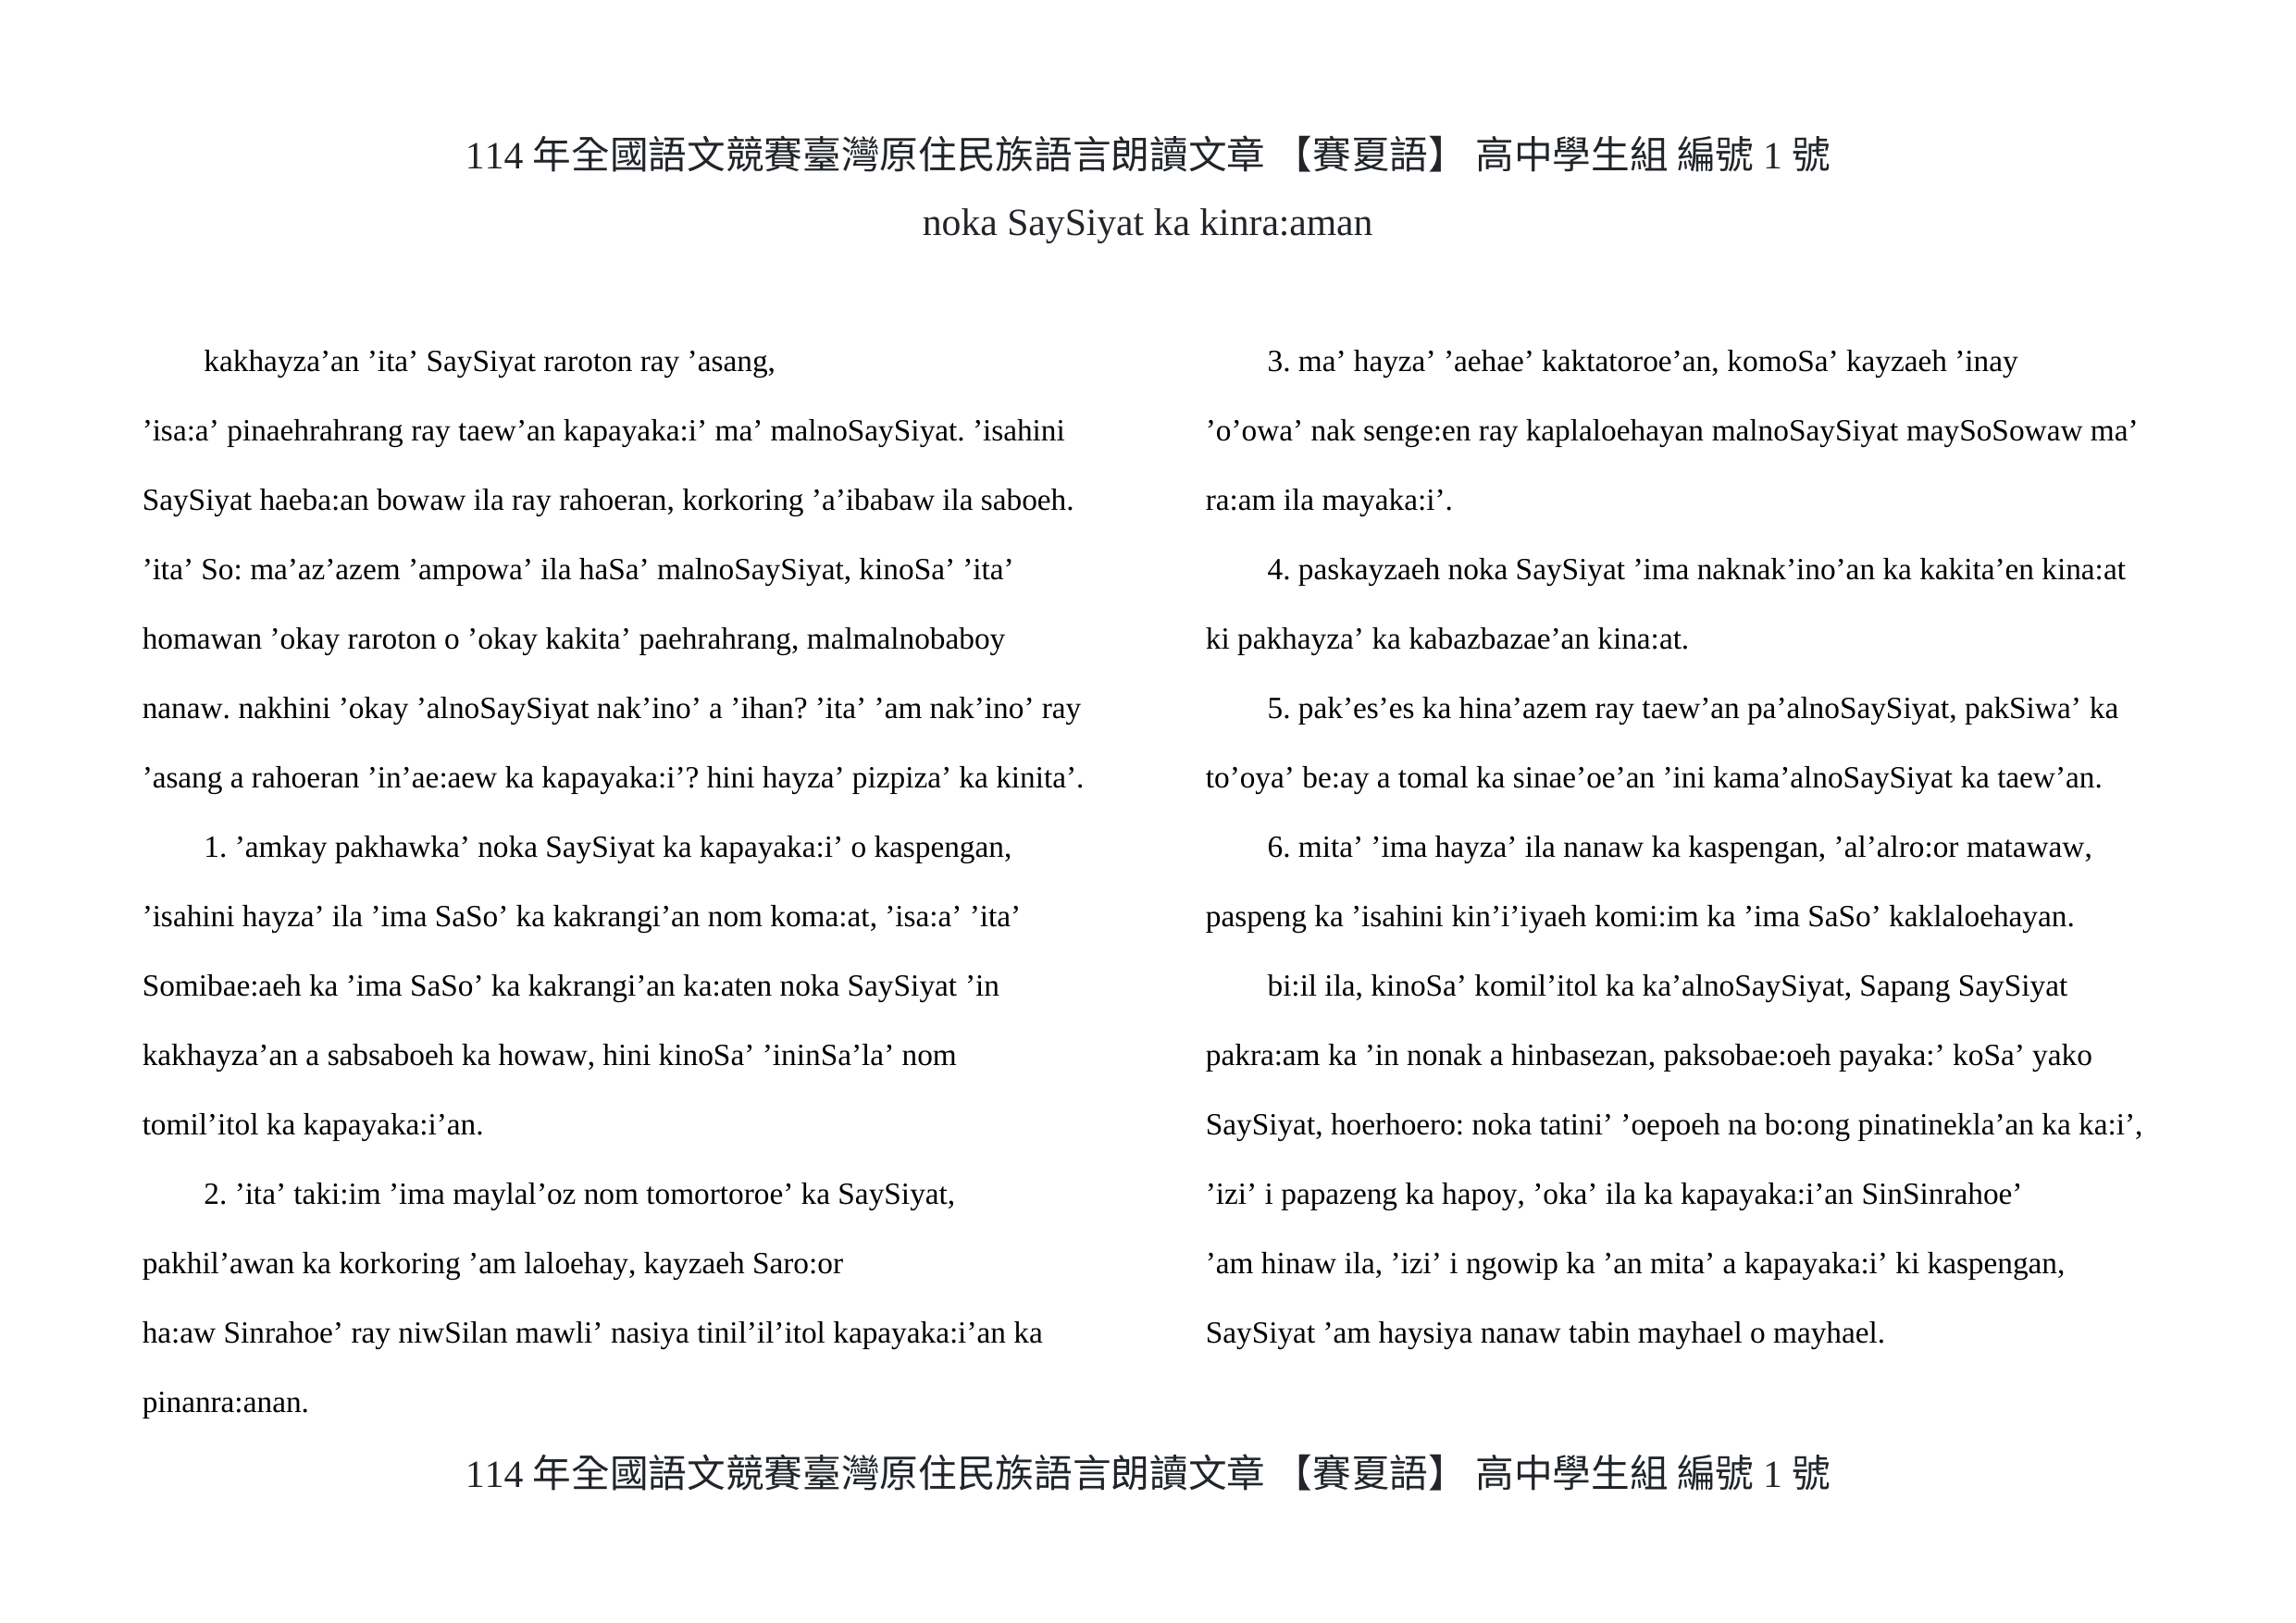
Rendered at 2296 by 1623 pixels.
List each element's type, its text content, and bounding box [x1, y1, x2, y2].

text 114 年全國語文競賽臺灣原住民族語言朗讀文章 【賽夏語】 高中學生組 編號 1 號 [142, 118, 2153, 187]
text 114 年全國語文競賽臺灣原住民族語言朗讀文章 【賽夏語】 高中學生組 編號 1 號 [142, 1436, 2153, 1505]
text 1. ’amkay pakhawka’ noka SaySiyat ka kapayaka:i’ o kaspengan, ’isahini hayza’ ila ’ima SaSo’ ka kakrangi’an nom koma:at, ’isa:a’ ’ita’ Somibae:aeh ka ’ima SaSo’ ka kakrangi’an ka:aten noka SaySiyat ’in kakhayza’an a sabsaboeh ka howaw, hini kinoSa’ ’ininSa’la’ nom tomil’itol ka kapayaka:i’an. [142, 812, 1090, 1158]
text 4. paskayzaeh noka SaySiyat ’ima naknak’ino’an ka kakita’en kina:at ki pakhayza’ ka kabazbazae’an kina:at. [1206, 534, 2153, 673]
text 6. mita’ ’ima hayza’ ila nanaw ka kaspengan, ’al’alro:or matawaw, paspeng ka ’isahini kin’i’iyaeh komi:im ka ’ima SaSo’ kaklaloehayan. [1206, 812, 2153, 950]
text noka SaySiyat ka kinra:aman [142, 187, 2153, 256]
text 3. ma’ hayza’ ’aehae’ kaktatoroe’an, komoSa’ kayzaeh ’inay ’o’owa’ nak senge:en ray kaplaloehayan malnoSaySiyat maySoSowaw ma’ ra:am ila mayaka:i’. [1206, 326, 2153, 534]
text kakhayza’an ’ita’ SaySiyat raroton ray ’asang, ’isa:a’ pinaehrahrang ray taew’an kapayaka:i’ ma’ malnoSaySiyat. ’isahini SaySiyat haeba:an bowaw ila ray rahoeran, korkoring ’a’ibabaw ila saboeh. ’ita’ So: ma’az’azem ’ampowa’ ila haSa’ malnoSaySiyat, kinoSa’ ’ita’ homawan ’okay raroton o ’okay kakita’ paehrahrang, malmalnobaboy nanaw. nakhini ’okay ’alnoSaySiyat nak’ino’ a ’ihan? ’ita’ ’am nak’ino’ ray ’asang a rahoeran ’in’ae:aew ka kapayaka:i’? hini hayza’ pizpiza’ ka kinita’. [142, 326, 1090, 812]
text 5. pak’es’es ka hina’azem ray taew’an pa’alnoSaySiyat, pakSiwa’ ka to’oya’ be:ay a tomal ka sinae’oe’an ’ini kama’alnoSaySiyat ka taew’an. [1206, 673, 2153, 812]
text 2. ’ita’ taki:im ’ima maylal’oz nom tomortoroe’ ka SaySiyat, pakhil’awan ka korkoring ’am laloehay, kayzaeh Saro:or ha:aw Sinrahoe’ ray niwSilan mawli’ nasiya tinil’il’itol kapayaka:i’an ka pinanra:anan. [142, 1158, 1090, 1436]
text bi:il ila, kinoSa’ komil’itol ka ka’alnoSaySiyat, Sapang SaySiyat pakra:am ka ’in nonak a hinbasezan, paksobae:oeh payaka:’ koSa’ yako SaySiyat, hoerhoero: noka tatini’ ’oepoeh na bo:ong pinatinekla’an ka ka:i’, ’izi’ i papazeng ka hapoy, ’oka’ ila ka kapayaka:i’an SinSinrahoe’ ’am hinaw ila, ’izi’ i ngowip ka ’an mita’ a kapayaka:i’ ki kaspengan, SaySiyat ’am haysiya nanaw tabin mayhael o mayhael. [1206, 950, 2153, 1367]
